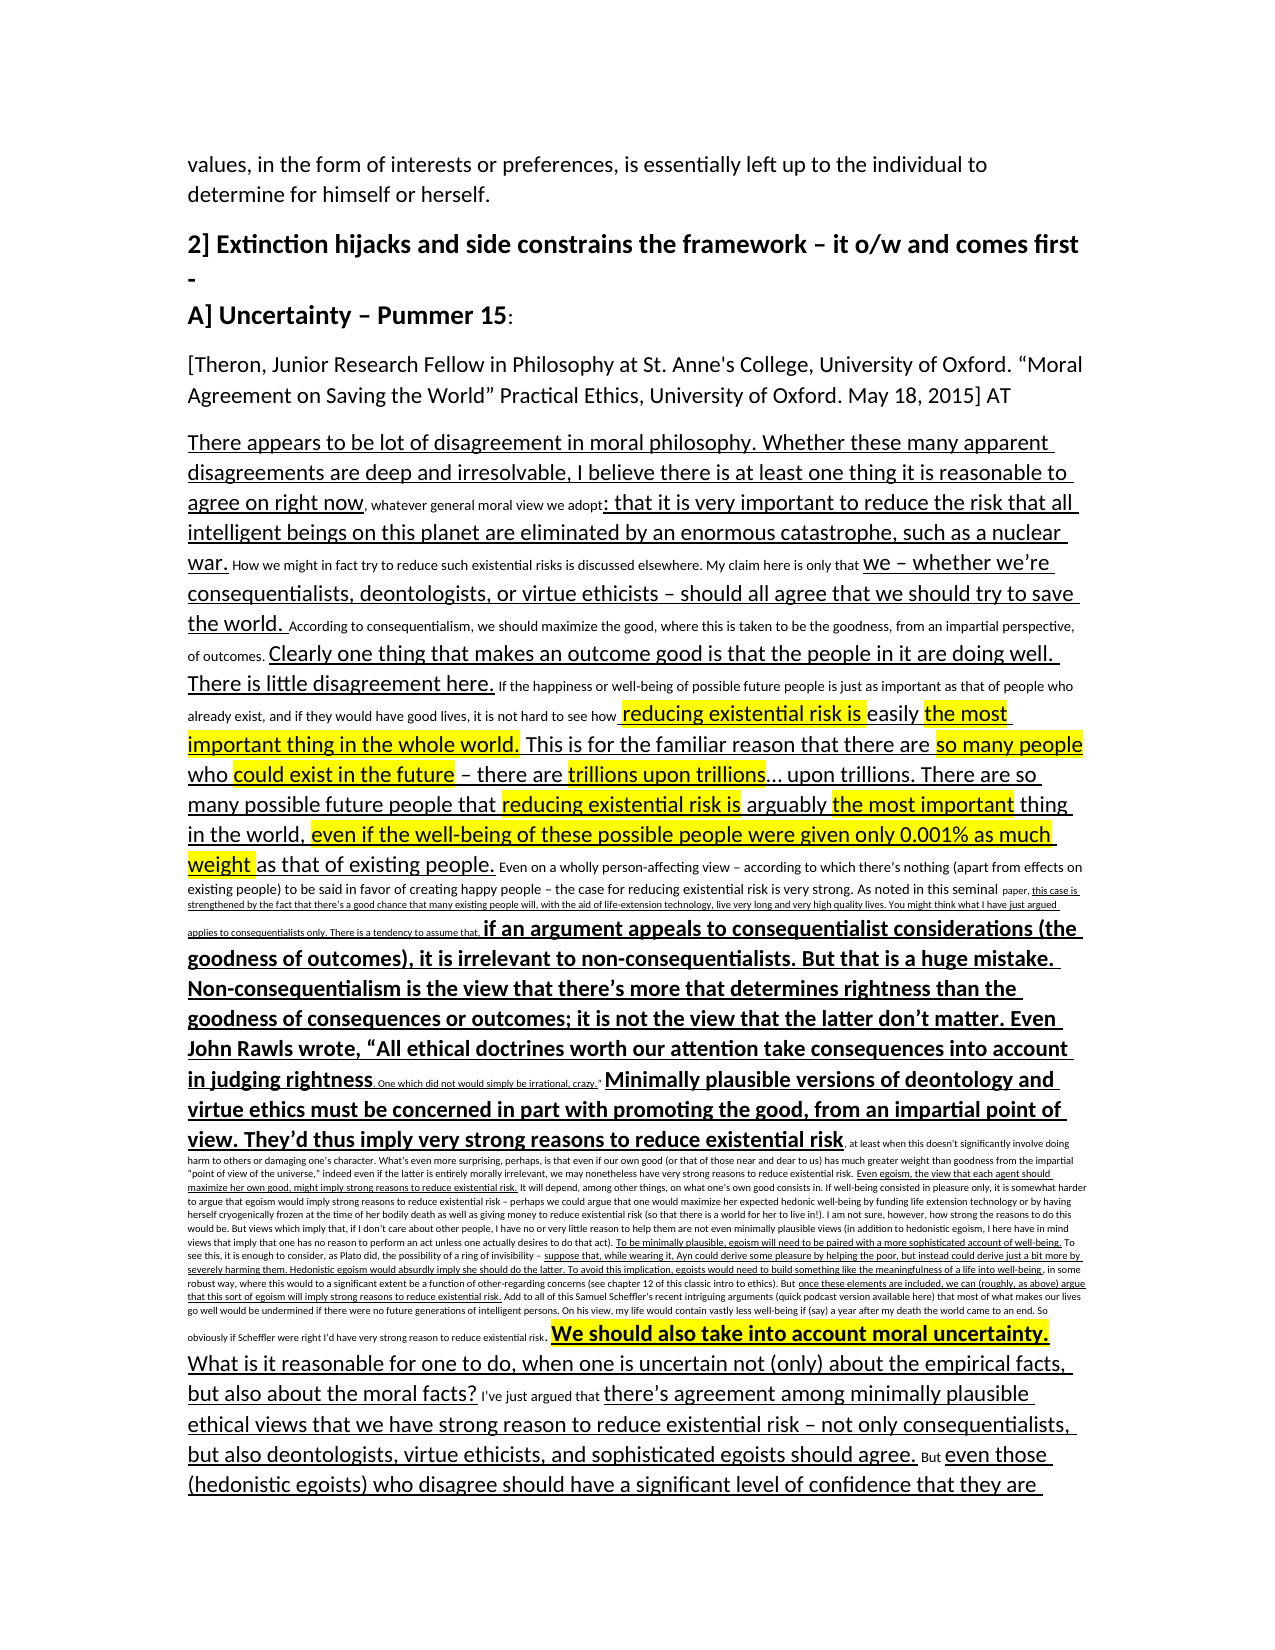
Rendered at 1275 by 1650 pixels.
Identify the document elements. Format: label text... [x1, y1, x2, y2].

subtitle 2] Extinction hijacks and side constrains the framework – it o/w and comes first - [187, 227, 1087, 296]
text A] Uncertainty – Pummer 15: [187, 298, 1087, 331]
text [Theron, Junior Research Fellow in Philosophy at St. Anne's College, University of Oxford. “Moral Agreement on Saving the World” Practical Ethics, University of Oxford. May 18, 2015] AT [187, 351, 1087, 409]
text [187, 150, 1087, 208]
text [187, 428, 1087, 1498]
